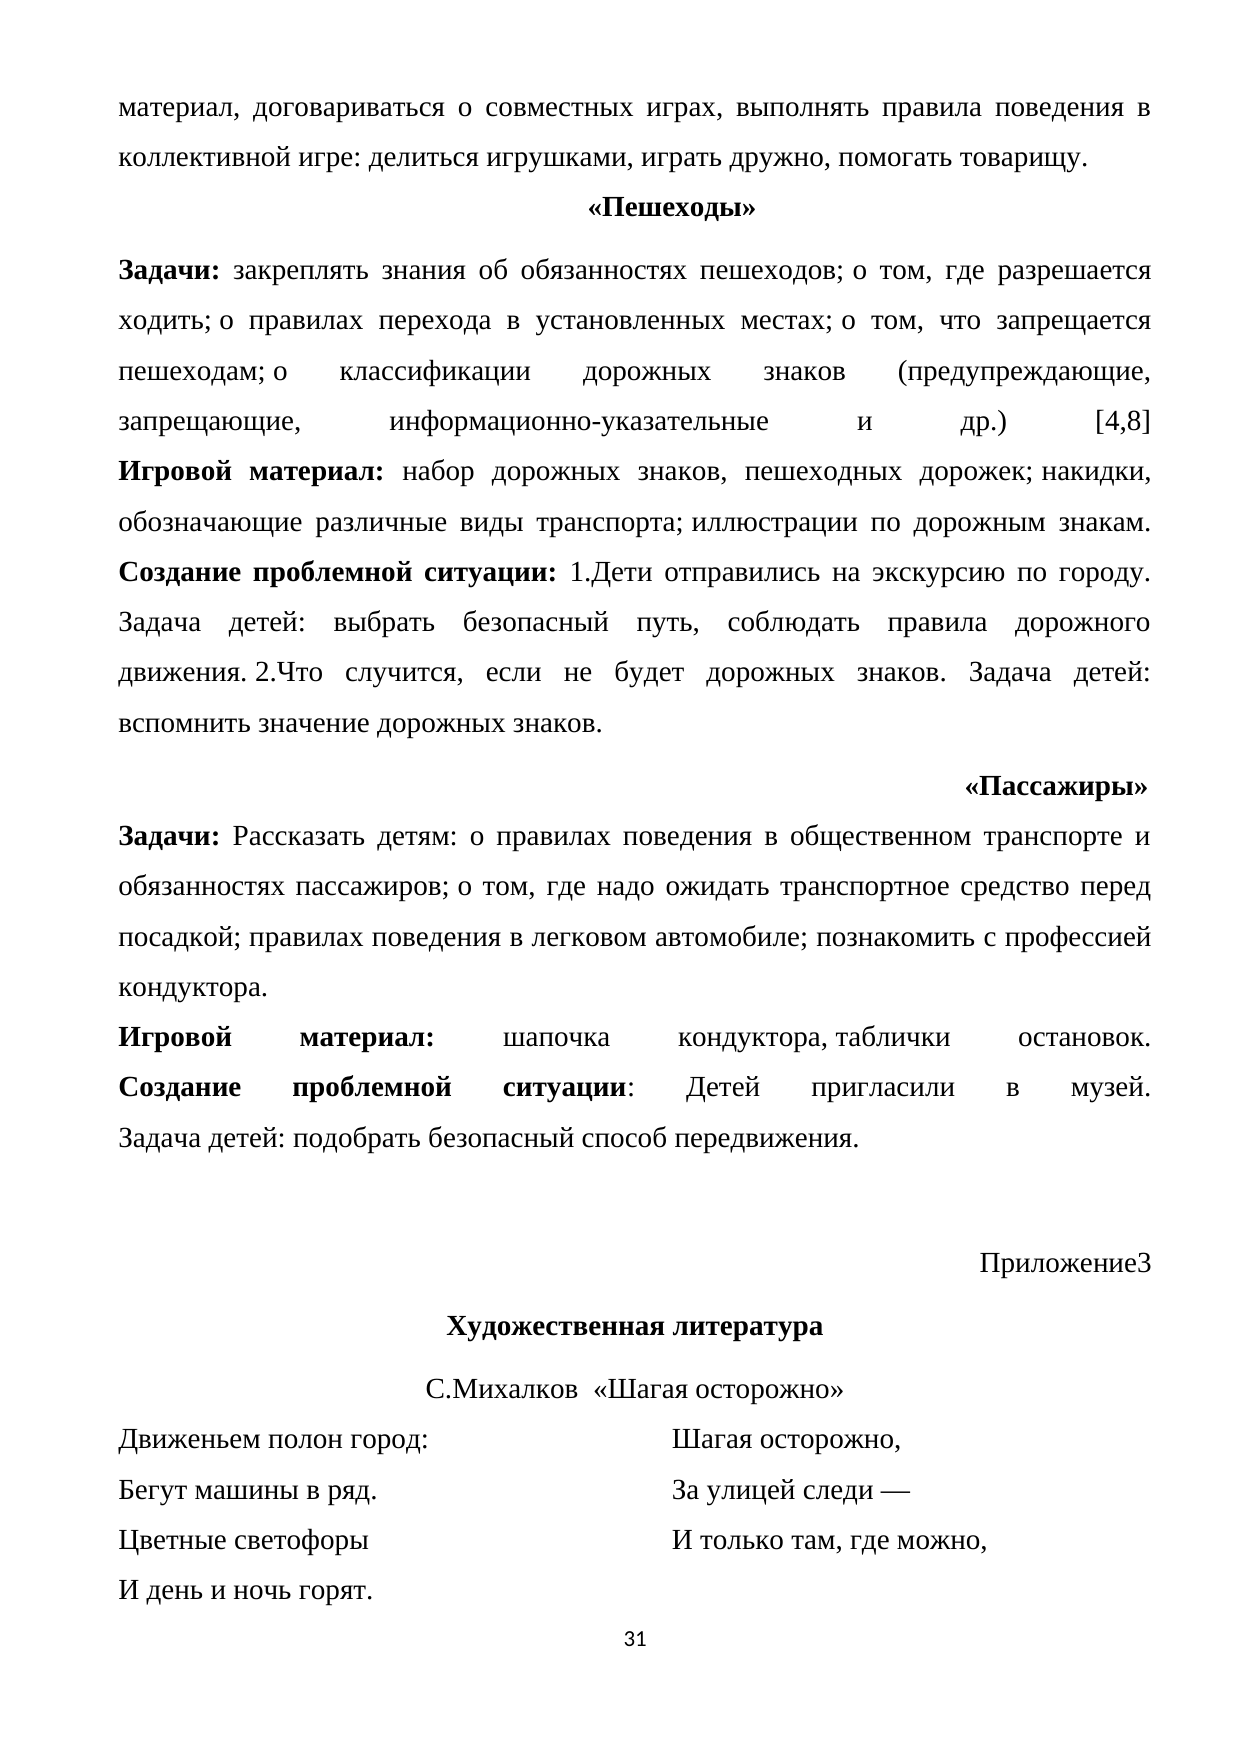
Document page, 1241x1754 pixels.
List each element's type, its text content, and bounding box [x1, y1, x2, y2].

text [118, 89, 1152, 172]
text «Пассажиры» Задачи: Рассказать детям: о правилах поведения в общественном транспорте и обязанностях пассажиров; о том, где надо ожидать транспортное средство перед посадкой; правилах поведения в легковом автомобиле; познакомить с профессией кондуктора. Игровой материал: шапочка кондуктора, таблички остановок. Создание проблемной ситуации: Детей пригласили в музей. Задача детей: подобрать безопасный способ передвижения. [118, 768, 1152, 1153]
text Задачи: закреплять знания об обязанностях пешеходов; о том, где разрешается ходить; о правилах перехода в установленных местах; о том, что запрещается пешеходам; о классификации дорожных знаков (предупреждающие, запрещающие, информационно-указательные и др.) [4,8] Игровой материал: набор дорожных знаков, пешеходных дорожек; накидки, обозначающие различные виды транспорта; иллюстрации по дорожным знакам. Создание проблемной ситуации: 1.Дети отправились на экскурсию по городу. Задача детей: выбрать безопасный путь, соблюдать правила дорожного движения. 2.Что случится, если не будет дорожных знаков. Задача детей: вспомнить значение дорожных знаков. [118, 252, 1152, 738]
text «Пешеходы» [118, 189, 1152, 223]
text С.Михалков «Шагая осторожно» [118, 1371, 1152, 1405]
text Приложение3 [118, 1246, 1152, 1279]
text Художественная литература [118, 1308, 1152, 1342]
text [118, 1421, 598, 1606]
